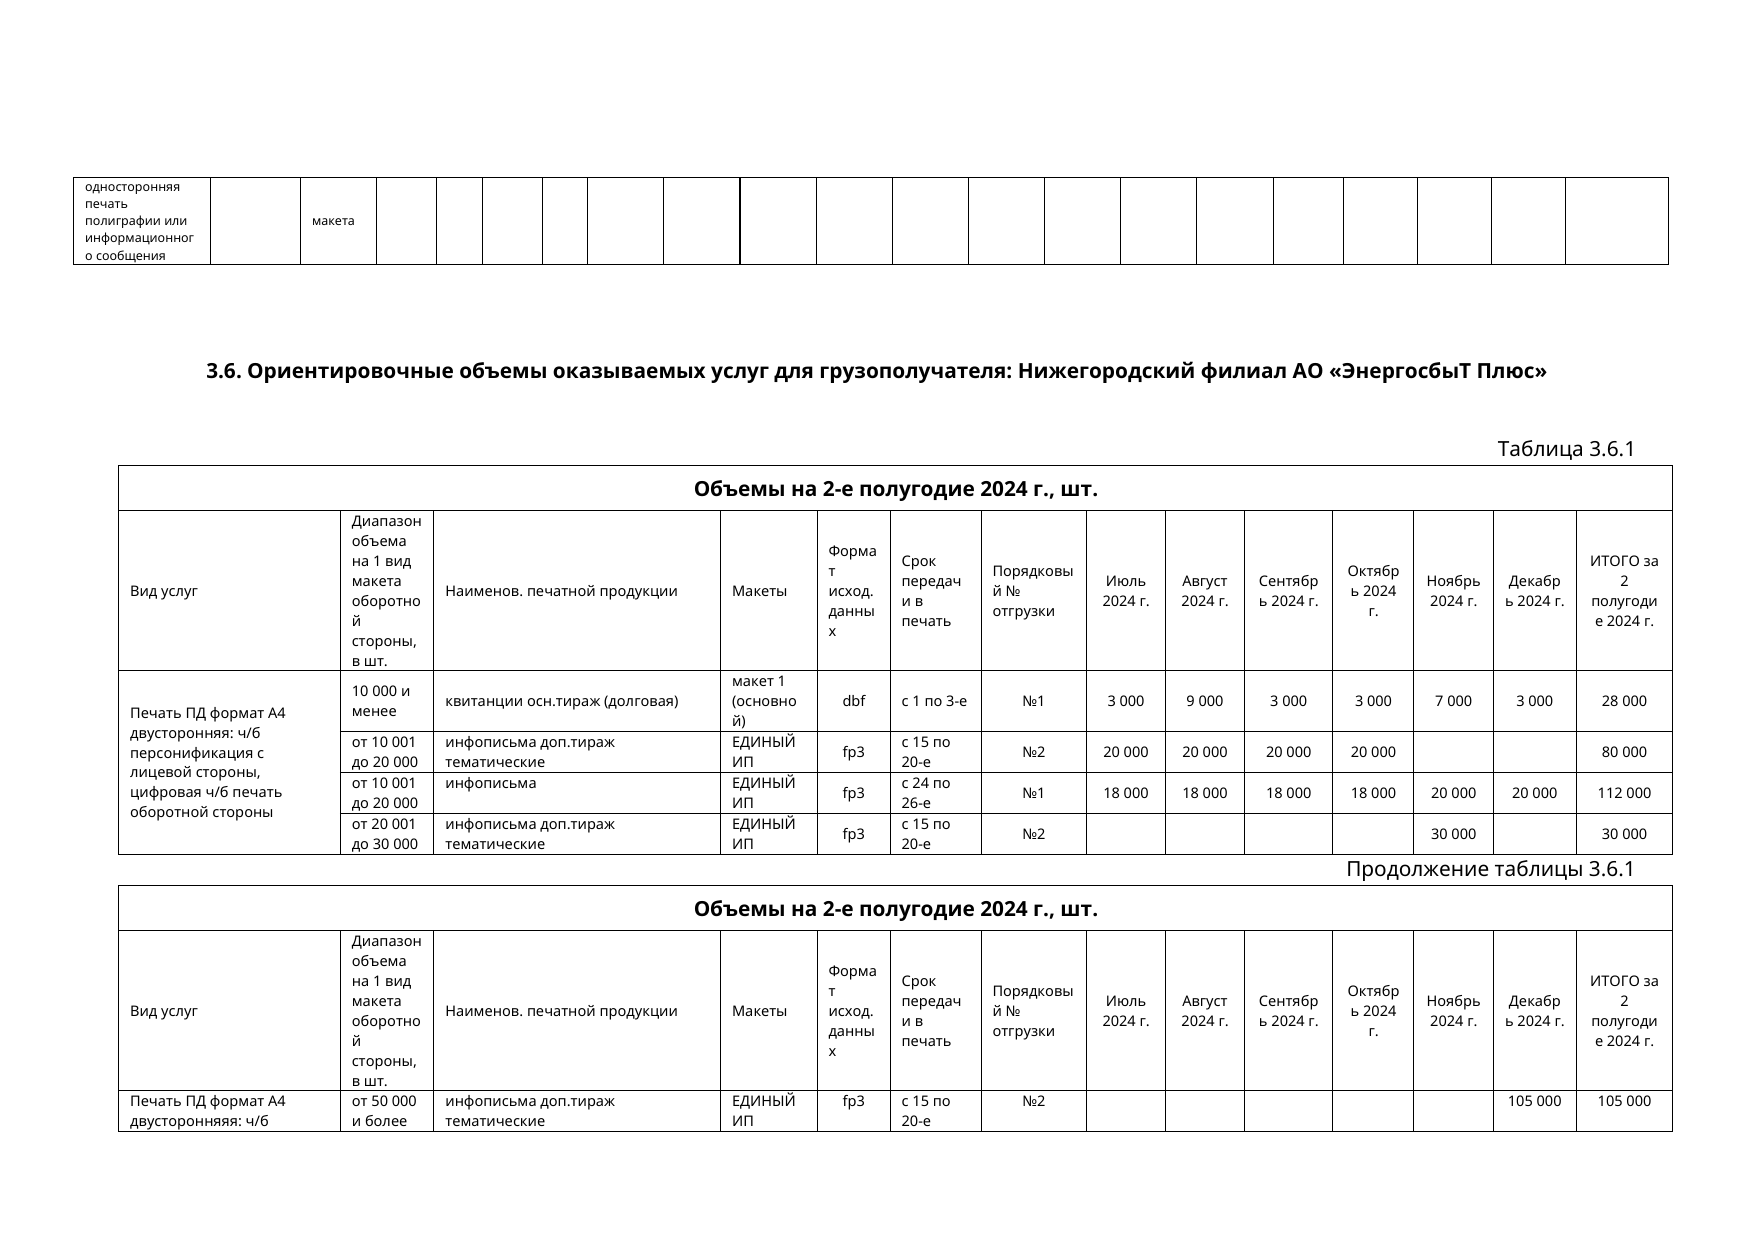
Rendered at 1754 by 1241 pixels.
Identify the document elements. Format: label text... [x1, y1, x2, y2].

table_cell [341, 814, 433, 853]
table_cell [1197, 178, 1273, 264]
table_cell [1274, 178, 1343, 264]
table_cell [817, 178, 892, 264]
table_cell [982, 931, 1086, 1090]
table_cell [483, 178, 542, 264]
text Продолжение таблицы 3.6.1 [118, 855, 1636, 883]
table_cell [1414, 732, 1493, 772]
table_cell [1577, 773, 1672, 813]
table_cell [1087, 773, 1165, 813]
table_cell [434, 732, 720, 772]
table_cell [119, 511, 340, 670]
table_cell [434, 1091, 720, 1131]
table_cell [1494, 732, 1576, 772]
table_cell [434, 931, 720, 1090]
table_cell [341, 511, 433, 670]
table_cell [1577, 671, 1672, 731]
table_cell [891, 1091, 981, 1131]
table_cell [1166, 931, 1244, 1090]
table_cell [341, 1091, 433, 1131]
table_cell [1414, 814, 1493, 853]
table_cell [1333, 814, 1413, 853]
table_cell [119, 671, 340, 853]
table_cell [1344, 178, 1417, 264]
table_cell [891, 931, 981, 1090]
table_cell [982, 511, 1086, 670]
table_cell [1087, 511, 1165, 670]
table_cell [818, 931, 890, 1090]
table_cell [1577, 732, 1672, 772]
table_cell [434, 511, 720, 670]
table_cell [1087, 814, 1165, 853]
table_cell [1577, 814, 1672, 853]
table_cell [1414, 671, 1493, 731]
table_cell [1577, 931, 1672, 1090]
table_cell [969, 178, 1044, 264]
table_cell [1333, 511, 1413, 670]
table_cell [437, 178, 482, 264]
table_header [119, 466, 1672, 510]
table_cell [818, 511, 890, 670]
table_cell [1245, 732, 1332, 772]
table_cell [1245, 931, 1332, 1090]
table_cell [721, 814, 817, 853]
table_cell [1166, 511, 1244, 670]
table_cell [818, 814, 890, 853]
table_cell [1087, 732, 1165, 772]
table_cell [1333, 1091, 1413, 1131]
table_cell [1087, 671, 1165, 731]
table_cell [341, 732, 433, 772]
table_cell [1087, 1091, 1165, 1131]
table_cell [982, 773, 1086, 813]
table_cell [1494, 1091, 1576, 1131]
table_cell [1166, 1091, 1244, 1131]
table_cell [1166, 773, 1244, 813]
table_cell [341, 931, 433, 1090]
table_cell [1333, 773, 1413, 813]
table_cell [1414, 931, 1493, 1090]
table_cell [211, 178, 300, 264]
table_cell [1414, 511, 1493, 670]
text Таблица 3.6.1 [118, 434, 1636, 463]
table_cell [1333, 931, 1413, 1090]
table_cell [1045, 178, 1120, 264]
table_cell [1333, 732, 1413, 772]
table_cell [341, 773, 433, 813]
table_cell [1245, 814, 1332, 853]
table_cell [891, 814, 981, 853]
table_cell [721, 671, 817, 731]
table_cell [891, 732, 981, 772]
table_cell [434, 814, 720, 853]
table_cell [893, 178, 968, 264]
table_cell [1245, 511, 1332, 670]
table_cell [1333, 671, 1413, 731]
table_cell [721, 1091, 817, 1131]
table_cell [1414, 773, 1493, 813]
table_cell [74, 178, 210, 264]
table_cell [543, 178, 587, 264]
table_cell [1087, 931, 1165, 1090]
text 3.6. Ориентировочные объемы оказываемых услуг для грузополучателя: Нижегородский филиал АО «ЭнергосбыТ Плюс» [118, 357, 1636, 385]
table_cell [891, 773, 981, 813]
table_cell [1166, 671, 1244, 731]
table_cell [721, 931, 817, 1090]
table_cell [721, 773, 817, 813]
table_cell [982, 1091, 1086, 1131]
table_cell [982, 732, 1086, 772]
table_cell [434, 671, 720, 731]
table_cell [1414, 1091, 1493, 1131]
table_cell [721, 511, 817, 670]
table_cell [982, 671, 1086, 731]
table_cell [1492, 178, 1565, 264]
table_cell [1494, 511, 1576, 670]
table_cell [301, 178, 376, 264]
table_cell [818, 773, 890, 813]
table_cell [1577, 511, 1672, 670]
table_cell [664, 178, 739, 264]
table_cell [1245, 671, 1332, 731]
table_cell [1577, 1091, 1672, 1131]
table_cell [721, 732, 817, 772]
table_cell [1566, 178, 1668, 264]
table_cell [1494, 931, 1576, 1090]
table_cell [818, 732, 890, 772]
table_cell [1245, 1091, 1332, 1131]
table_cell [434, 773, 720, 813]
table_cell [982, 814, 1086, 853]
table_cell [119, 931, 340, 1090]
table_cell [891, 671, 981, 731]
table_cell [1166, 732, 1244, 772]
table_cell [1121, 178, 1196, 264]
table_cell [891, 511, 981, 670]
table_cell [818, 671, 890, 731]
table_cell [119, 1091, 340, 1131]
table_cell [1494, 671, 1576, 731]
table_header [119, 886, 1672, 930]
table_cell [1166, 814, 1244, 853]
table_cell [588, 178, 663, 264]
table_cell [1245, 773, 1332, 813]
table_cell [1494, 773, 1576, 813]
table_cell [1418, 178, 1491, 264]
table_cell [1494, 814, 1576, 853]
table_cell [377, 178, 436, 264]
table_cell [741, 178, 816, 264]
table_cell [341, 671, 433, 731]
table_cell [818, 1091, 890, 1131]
